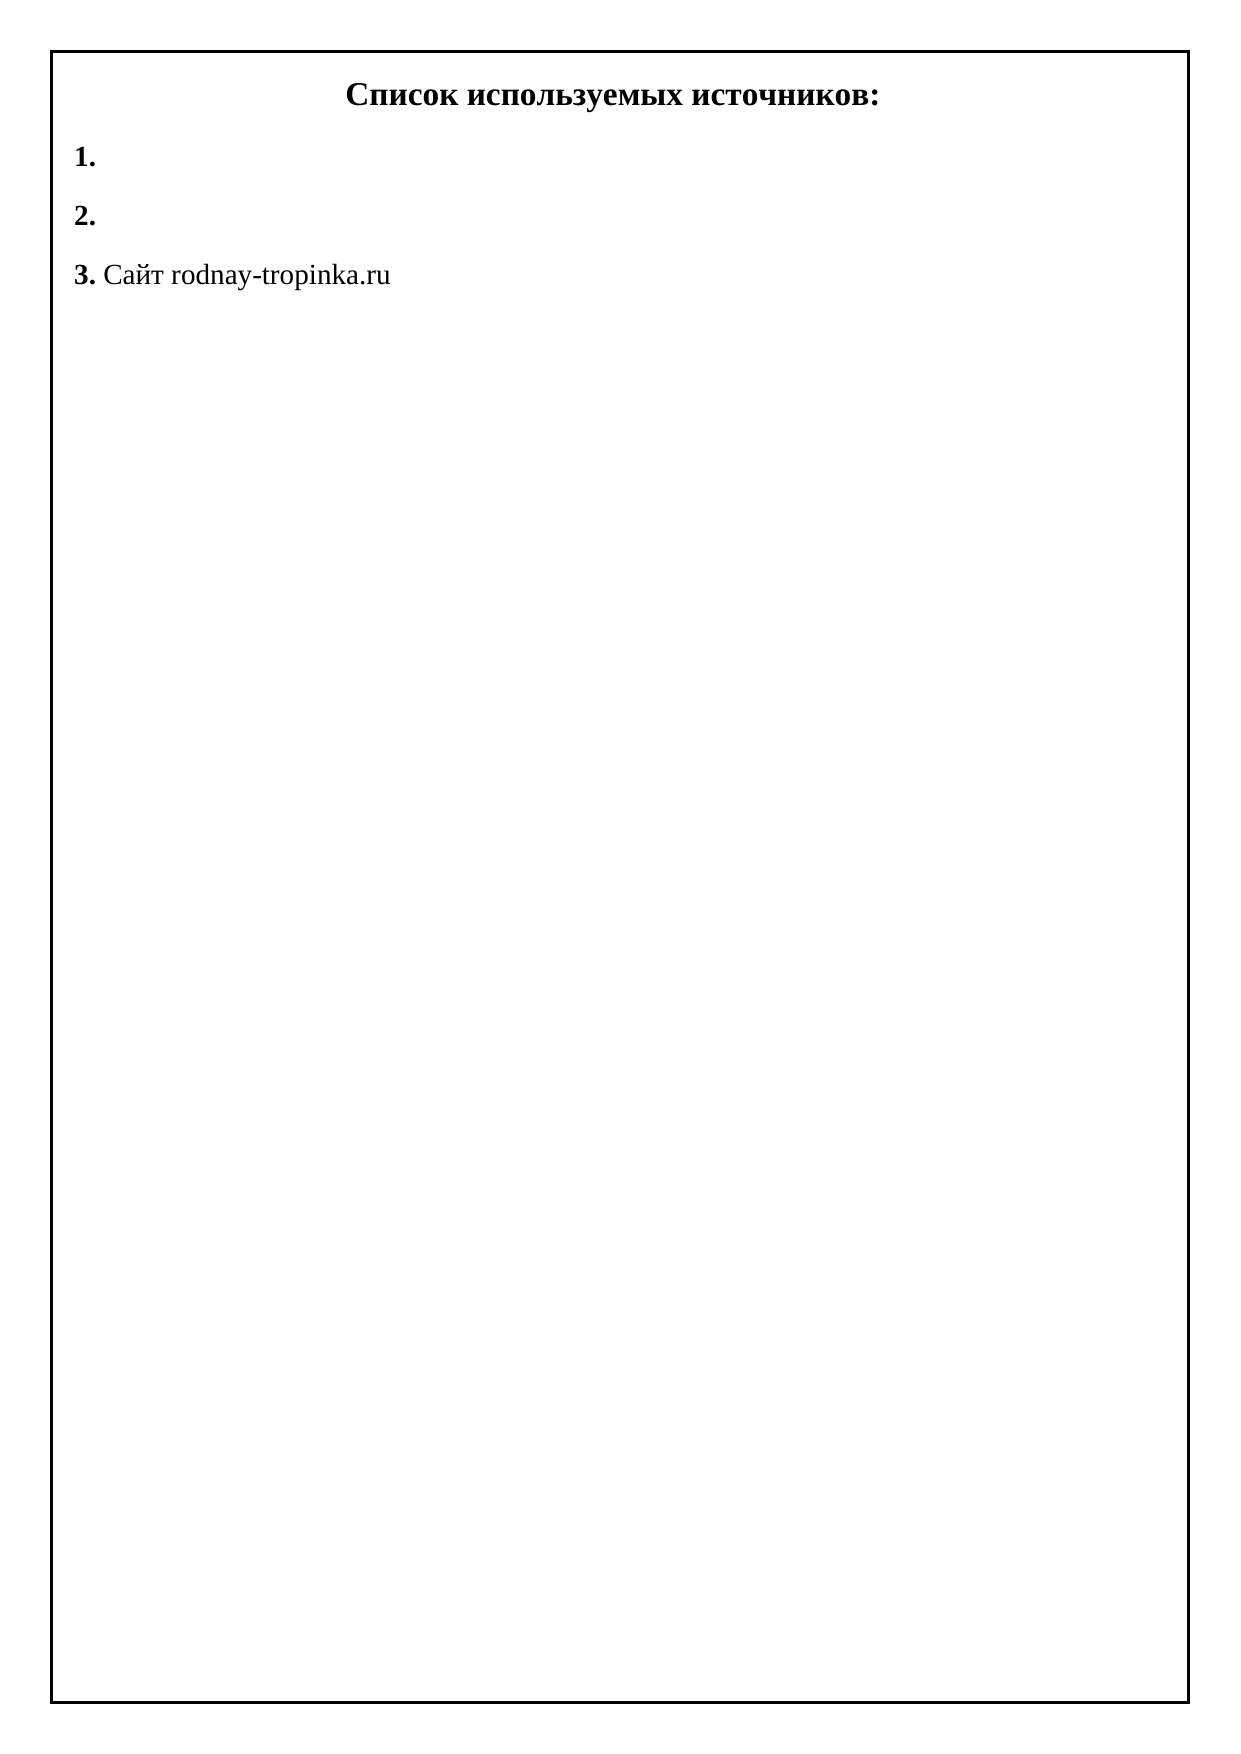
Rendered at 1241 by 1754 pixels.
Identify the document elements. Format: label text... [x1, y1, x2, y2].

text Список используемых источников: [74, 74, 1152, 112]
text 2. [74, 198, 1152, 232]
text 1. [74, 139, 1152, 172]
text 3. Cайт rodnay-tropinka.ru [74, 257, 1152, 291]
